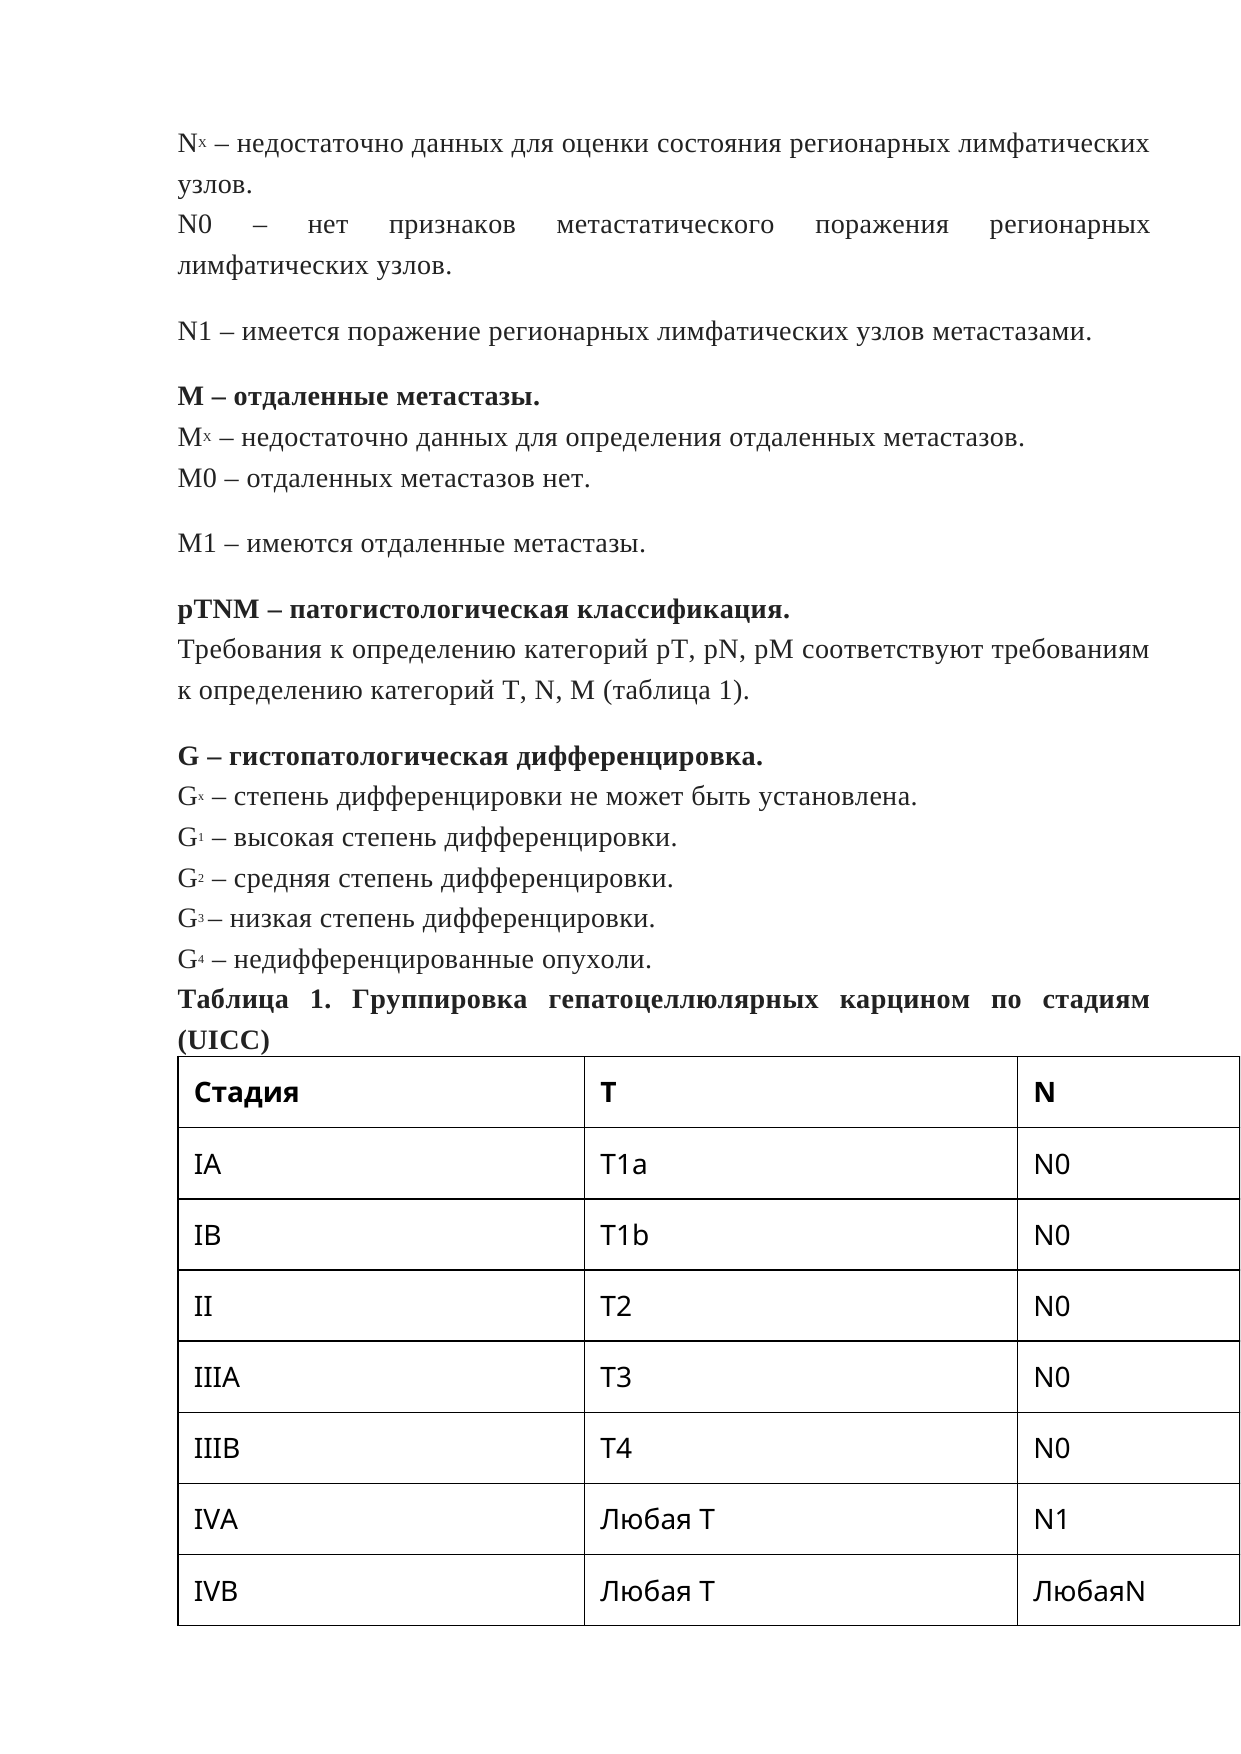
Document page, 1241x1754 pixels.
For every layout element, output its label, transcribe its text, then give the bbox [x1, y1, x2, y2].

text G3 – низкая степень дифференцировки. [177, 893, 1152, 934]
table_cell IVА [179, 1484, 584, 1554]
table_cell T1b [585, 1200, 1017, 1269]
table_cell N1 [1018, 1484, 1239, 1554]
text G2 – средняя степень дифференцировки. [177, 852, 1152, 893]
text G – гистопатологическая дифференцировка. [177, 731, 1152, 771]
table_cell IVВ [179, 1555, 584, 1625]
text M0 – отдаленных метастазов нет. [177, 452, 1152, 493]
table_header Стадия [179, 1057, 584, 1127]
table_header N [1018, 1057, 1239, 1127]
text M – отдаленные метастазы. [177, 371, 1152, 412]
text Требования к определению категорий рТ, pN, рМ соответствуют требованиям к определению категорий Т, N, М (таблица 1). [177, 624, 1152, 706]
table_cell N0 [1018, 1128, 1239, 1198]
table_cell T1a [585, 1128, 1017, 1198]
table_cell T3 [585, 1342, 1017, 1411]
table_cell N0 [1018, 1413, 1239, 1482]
text N0 – нет признаков метастатического поражения регионарных лимфатических узлов. [177, 199, 1152, 281]
table_cell N0 [1018, 1342, 1239, 1411]
table_cell T4 [585, 1413, 1017, 1482]
text Таблица 1. Группировка гепатоцеллюлярных карцином по стадиям (UICC) [177, 974, 1152, 1056]
text G1 – высокая степень дифференцировки. [177, 812, 1152, 852]
text N1 – имеется поражение регионарных лимфатических узлов метастазами. [177, 306, 1152, 346]
text Gx – степень дифференцировки не может быть установлена. [177, 771, 1152, 812]
table_cell Любая Т [585, 1555, 1017, 1625]
table_cell IIIA [179, 1342, 584, 1411]
table_cell Любая Т [585, 1484, 1017, 1554]
table_cell IIIB [179, 1413, 584, 1482]
table_cell IB [179, 1200, 584, 1269]
table_cell T2 [585, 1271, 1017, 1340]
table_cell IA [179, 1128, 584, 1198]
table_cell ЛюбаяN [1018, 1555, 1239, 1625]
text M1 – имеются отдаленные метастазы. [177, 518, 1152, 559]
table_cell N0 [1018, 1271, 1239, 1340]
table_header Т [585, 1057, 1017, 1127]
text pTNM – патогистологическая классификация. [177, 584, 1152, 624]
table_cell II [179, 1271, 584, 1340]
text NX – недостаточно данных для оценки состояния регионарных лимфатических узлов. [177, 118, 1152, 199]
text G4 – недифференцированные опухоли. [177, 934, 1152, 974]
text МХ – недостаточно данных для определения отдаленных метастазов. [177, 412, 1152, 452]
table_cell N0 [1018, 1200, 1239, 1269]
